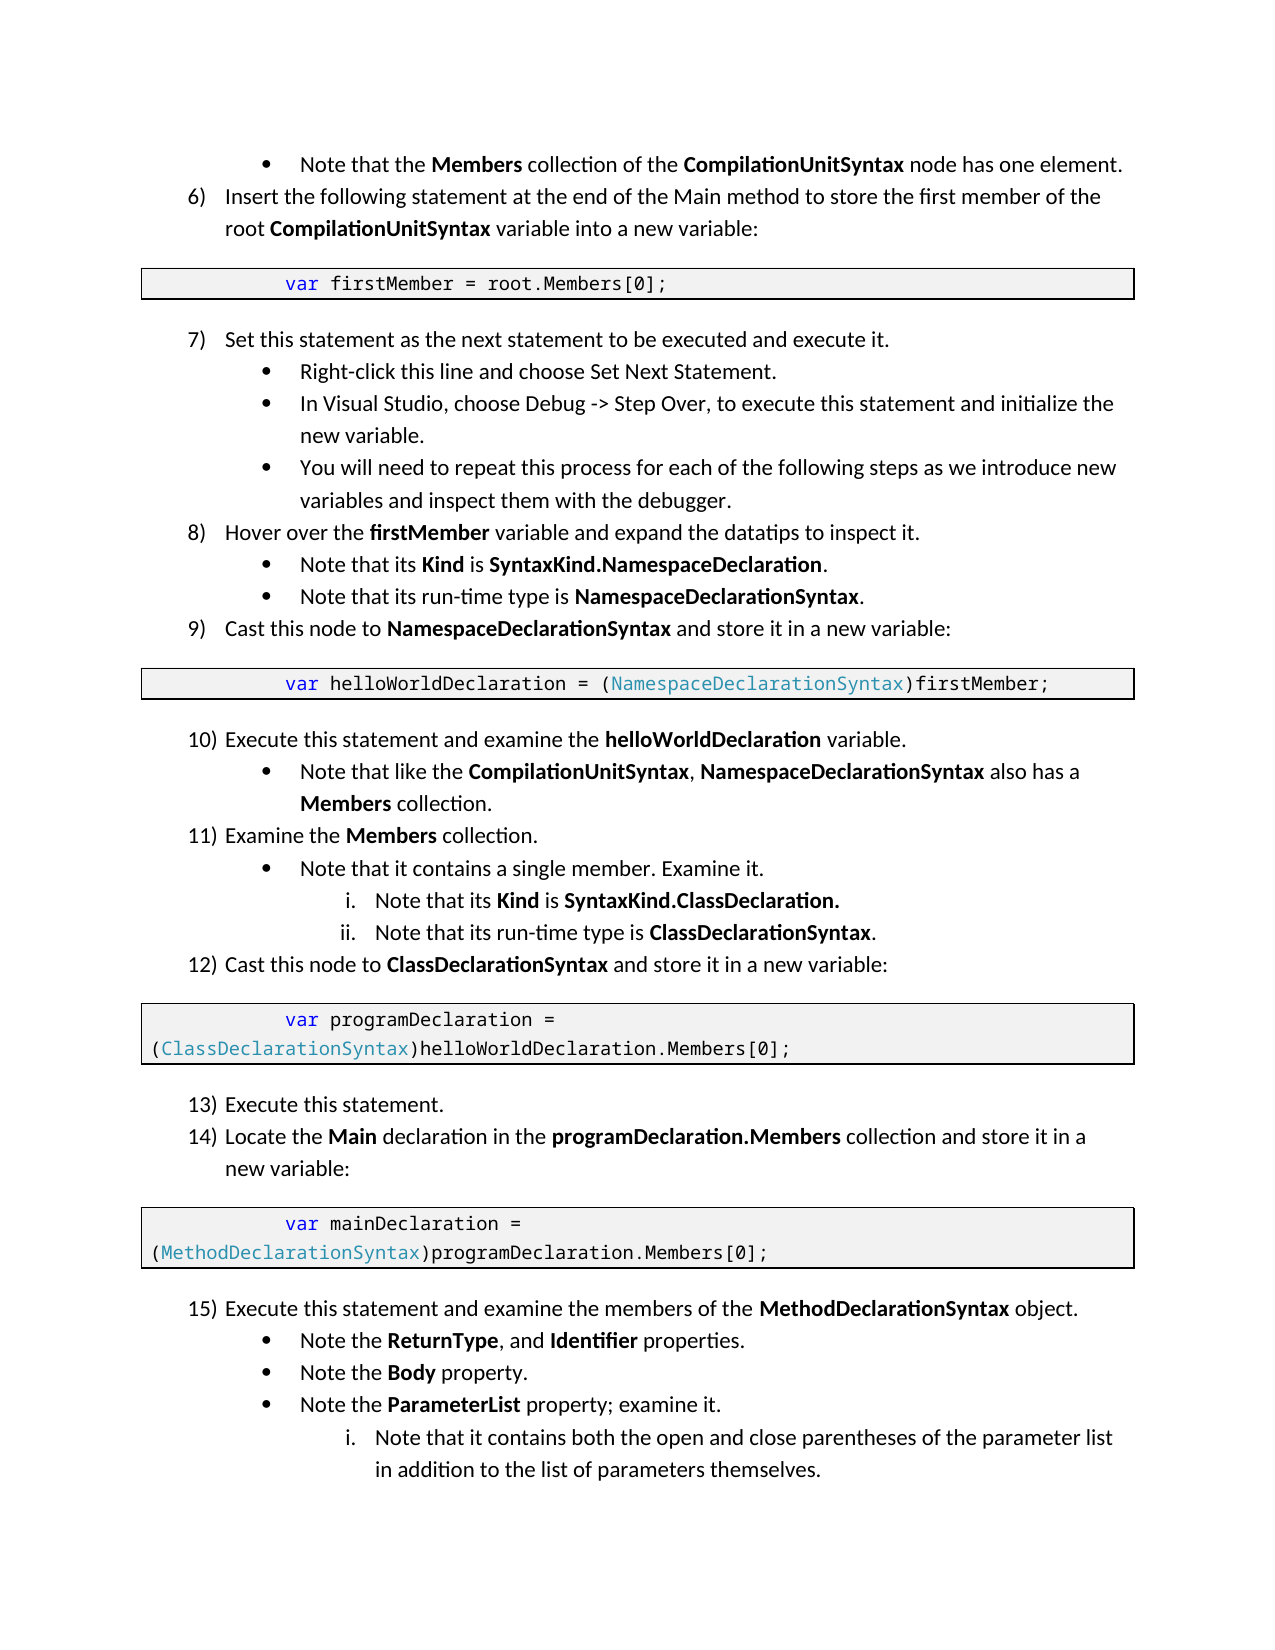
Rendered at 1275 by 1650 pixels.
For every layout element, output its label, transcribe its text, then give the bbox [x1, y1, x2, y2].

list Insert the following statement at the end of the Main method to store the first member of the root CompilationUnitSyntax variable into a new variable: [187, 182, 1125, 242]
list Note the ReturnType, and Identifier properties. [262, 1326, 1125, 1354]
list Note that it contains both the open and close parentheses of the parameter list in addition to the list of parameters themselves. [356, 1423, 1125, 1483]
list Note that its run-time type is NamespaceDeclarationSyntax. [262, 582, 1125, 610]
list In Visual Studio, choose Debug -> Step Over, to execute this statement and initialize the new variable. [262, 389, 1125, 449]
list Examine the Members collection. [187, 821, 1125, 849]
list You will need to repeat this process for each of the following steps as we introduce new variables and inspect them with the debugger. [262, 453, 1125, 514]
list Note that its Kind is SyntaxKind.ClassDeclaration. [356, 886, 1125, 914]
list Note the ParameterList property; examine it. [262, 1391, 1125, 1418]
text var programDeclaration = (ClassDeclarationSyntax)helloWorldDeclaration.Members[0]; [142, 1004, 1133, 1063]
list Note that like the CompilationUnitSyntax, NamespaceDeclarationSyntax also has a Members collection. [262, 757, 1125, 817]
list Cast this node to NamespaceDeclarationSyntax and store it in a new variable: [187, 614, 1125, 642]
list Execute this statement and examine the members of the MethodDeclarationSyntax object. [187, 1294, 1125, 1322]
list Hover over the firstMember variable and expand the datatips to inspect it. [187, 518, 1125, 546]
text var mainDeclaration = (MethodDeclarationSyntax)programDeclaration.Members[0]; [142, 1208, 1133, 1267]
list Execute this statement. [187, 1090, 1125, 1118]
list Execute this statement and examine the helloWorldDeclaration variable. [187, 725, 1125, 753]
text var helloWorldDeclaration = (NamespaceDeclarationSyntax)firstMember; [142, 669, 1133, 698]
list Note that its run-time type is ClassDeclarationSyntax. [356, 918, 1125, 946]
list Note the Body property. [262, 1358, 1125, 1386]
list Note that its Kind is SyntaxKind.NamespaceDeclaration. [262, 550, 1125, 578]
list Note that it contains a single member. Examine it. [262, 854, 1125, 882]
list Right-click this line and choose Set Next Statement. [262, 357, 1125, 385]
list Set this statement as the next statement to be executed and execute it. [187, 325, 1125, 353]
list Locate the Main declaration in the programDeclaration.Members collection and store it in a new variable: [187, 1122, 1125, 1182]
list Cast this node to ClassDeclarationSyntax and store it in a new variable: [187, 950, 1125, 978]
list Note that the Members collection of the CompilationUnitSyntax node has one element. [262, 150, 1125, 178]
text var firstMember = root.Members[0]; [142, 269, 1133, 298]
